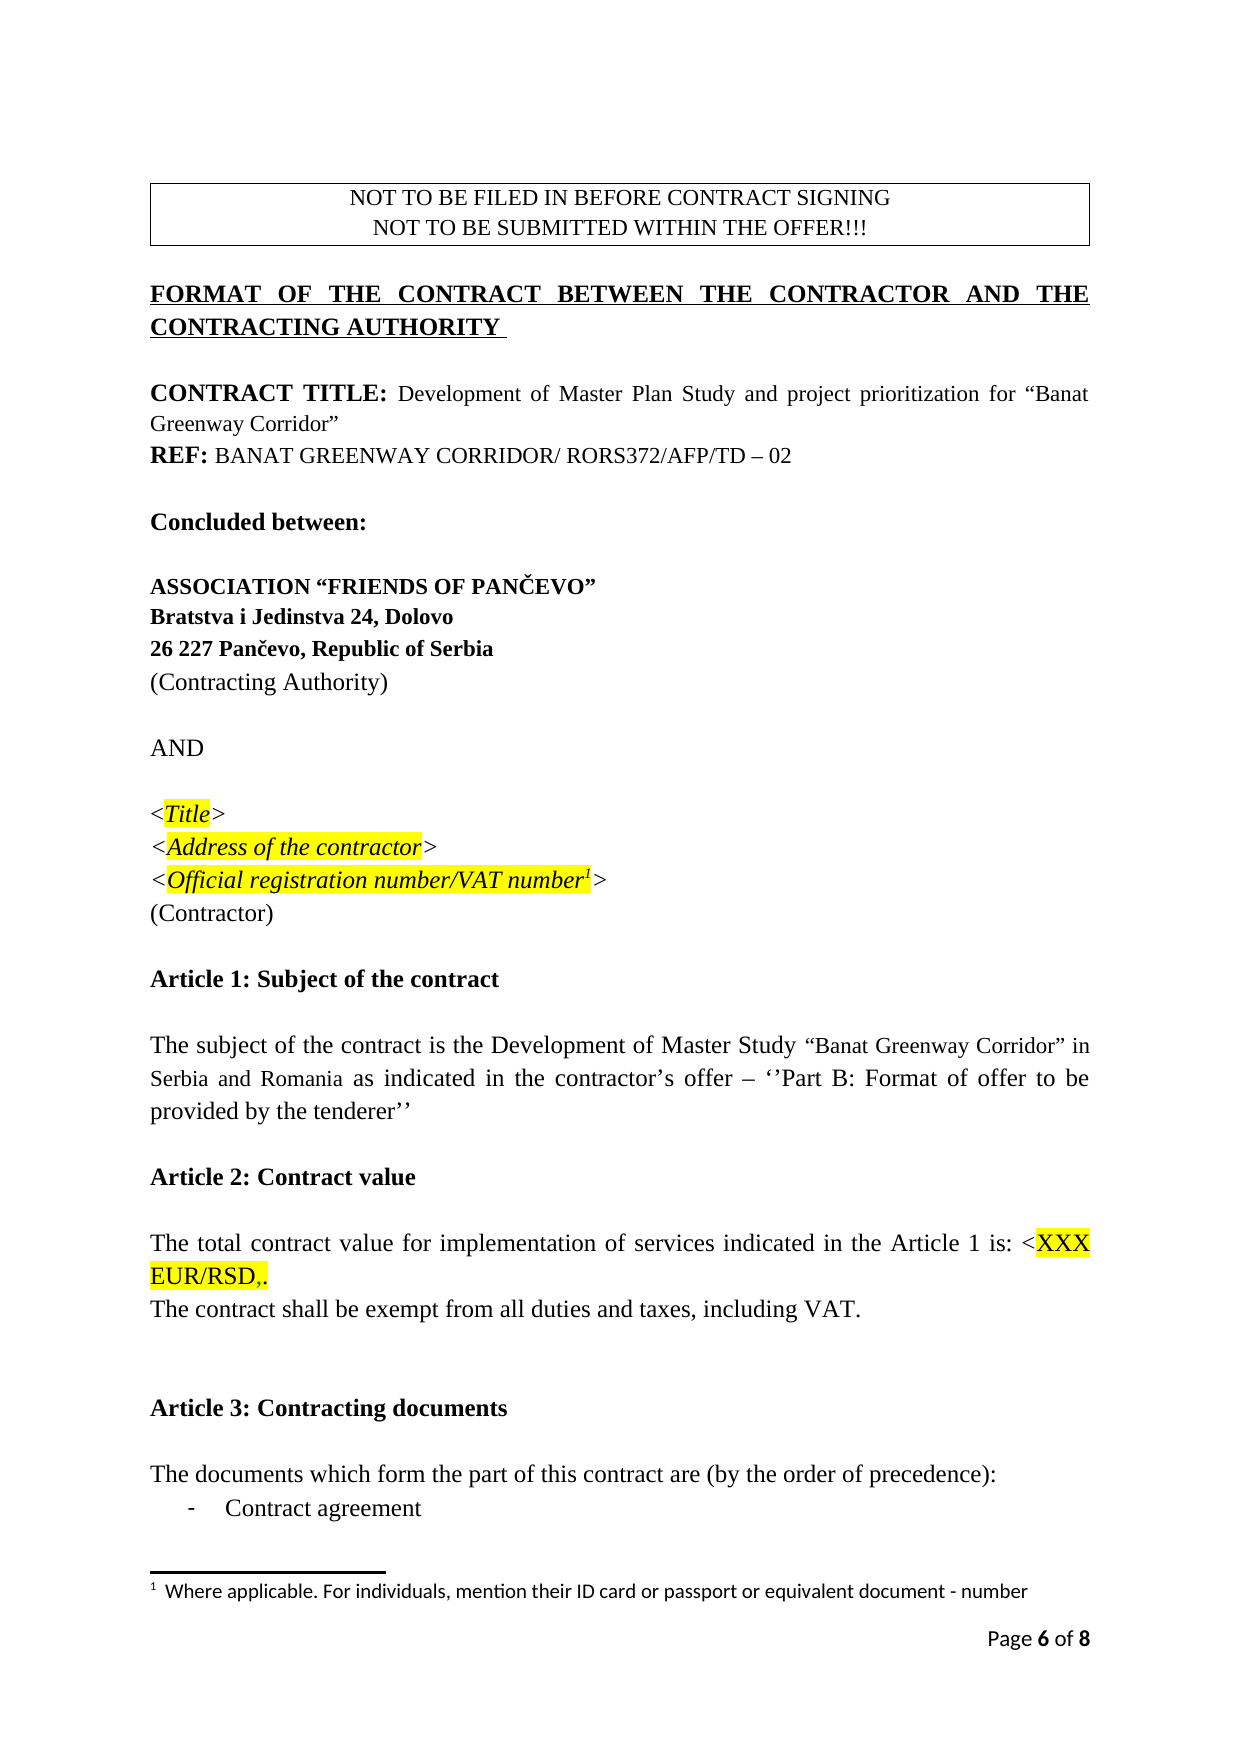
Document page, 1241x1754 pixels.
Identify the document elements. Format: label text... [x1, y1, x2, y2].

text REF: BANAT GREENWAY CORRIDOR/ RORS372/AFP/TD – 02 [150, 441, 1090, 469]
text The subject of the contract is the Development of Master Study “Banat Greenway Corridor” in Serbia and Romania as indicated in the contractor’s offer – ‘’Part B: Format of offer to be provided by the tenderer’’ [150, 1030, 1090, 1124]
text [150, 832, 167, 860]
text CONTRACT TITLE: Development of Master Plan Study and project prioritization for “Banat Greenway Corridor” [150, 378, 1090, 437]
text <Official registration number/VAT number> [591, 865, 1090, 893]
text ASSOCIATION “FRIENDS OF PANČEVO” Bratstva i Jedinstva 24, Dolovo 26 227 Pančevo, Republic of Serbia [150, 573, 1090, 662]
text Article 2: Contract value [150, 1162, 1090, 1191]
text (Contracting Authority) [150, 667, 1090, 695]
text The contract shall be exempt from all duties and taxes, including VAT. [150, 1294, 1090, 1323]
text The documents which form the part of this contract are (by the order of precedence): [150, 1459, 1090, 1488]
text Article 1: Subject of the contract [150, 964, 1090, 992]
text Article 3: Contracting documents [150, 1393, 1090, 1422]
text Concluded between: [150, 507, 1090, 535]
text AND [150, 733, 1090, 761]
text The total contract value for implementation of services indicated in the Article 1 is: <XXX EUR/RSD,. [150, 1228, 1090, 1290]
text (Contractor) [150, 898, 1090, 926]
text <Address of the contractor> [422, 832, 1090, 860]
list Contract agreement [187, 1492, 1090, 1523]
text FORMAT OF THE CONTRACT BETWEEN THE CONTRACTOR AND THE CONTRACTING AUTHORITY [150, 279, 1090, 304]
text <Title> [210, 799, 1090, 827]
table_header NOT TO BE FILED IN BEFORE CONTRACT SIGNING NOT TO BE SUBMITTED WITHIN THE OFFER!!! [151, 184, 1089, 245]
text FORMAT OF THE CONTRACT BETWEEN THE CONTRACTOR AND THE CONTRACTING AUTHORITY [150, 305, 1090, 341]
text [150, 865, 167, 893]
